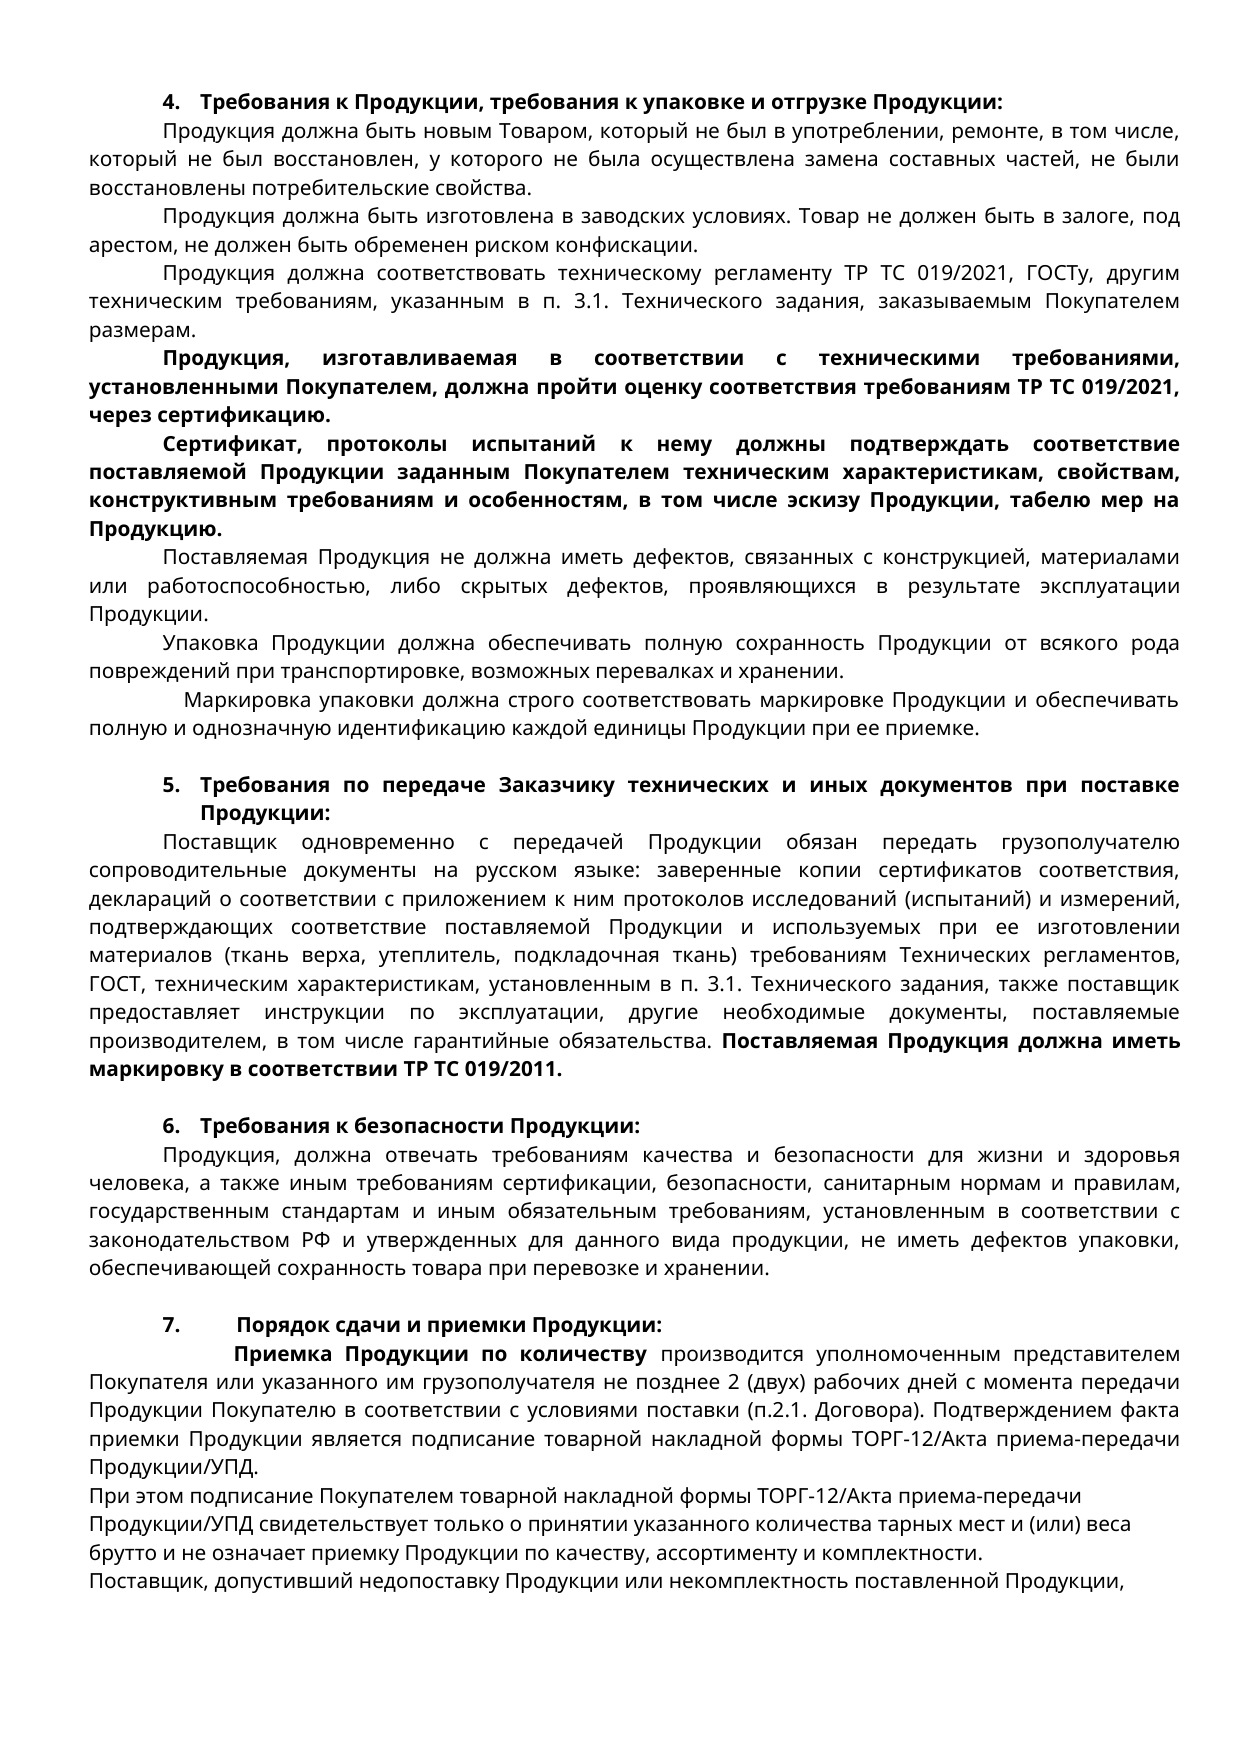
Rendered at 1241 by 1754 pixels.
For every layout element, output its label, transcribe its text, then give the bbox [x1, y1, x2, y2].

list Порядок сдачи и приемки Продукции: [89, 1310, 1181, 1339]
text Продукция, должна отвечать требованиям качества и безопасности для жизни и здоровья человека, а также иным требованиям сертификации, безопасности, санитарным нормам и правилам, государственным стандартам и иным обязательным требованиям, установленным в соответствии с законодательством РФ и утвержденных для данного вида продукции, не иметь дефектов упаковки, обеспечивающей сохранность товара при перевозке и хранении. [89, 1140, 1181, 1282]
text Продукция должна быть новым Товаром, который не был в употреблении, ремонте, в том числе, который не был восстановлен, у которого не была осуществлена замена составных частей, не были восстановлены потребительские свойства. [89, 116, 1181, 201]
text Сертификат, протоколы испытаний к нему должны подтверждать соответствие поставляемой Продукции заданным Покупателем техническим характеристикам, свойствам, конструктивным требованиям и особенностям, в том числе эскизу Продукции, табелю мер на Продукцию. [89, 429, 1181, 542]
text Поставляемая Продукция не должна иметь дефектов, связанных с конструкцией, материалами или работоспособностью, либо скрытых дефектов, проявляющихся в результате эксплуатации Продукции. [89, 542, 1181, 628]
list Требования по передаче Заказчику технических и иных документов при поставке Продукции: [162, 770, 1181, 827]
text Маркировка упаковки должна строго соответствовать маркировке Продукции и обеспечивать полную и однозначную идентификацию каждой единицы Продукции при ее приемке. [89, 685, 1181, 742]
text Продукция должна соответствовать техническому регламенту ТР ТС 019/2021, ГОСТу, другим техническим требованиям, указанным в п. 3.1. Технического задания, заказываемым Покупателем размерам. [89, 258, 1181, 343]
text Приемка Продукции по количеству производится уполномоченным представителем Покупателя или указанного им грузополучателя не позднее 2 (двух) рабочих дней с момента передачи Продукции Покупателю в соответствии с условиями поставки (п.2.1. Договора). Подтверждением факта приемки Продукции является подписание товарной накладной формы ТОРГ-12/Акта приема-передачи Продукции/УПД. [89, 1339, 1181, 1481]
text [89, 1566, 1181, 1595]
list Требования к безопасности Продукции: [162, 1111, 1181, 1140]
text При этом подписание Покупателем товарной накладной формы ТОРГ-12/Акта приема-передачи Продукции/УПД свидетельствует только о принятии указанного количества тарных мест и (или) веса брутто и не означает приемку Продукции по качеству, ассортименту и комплектности. [89, 1481, 1181, 1566]
text Продукция должна быть изготовлена в заводских условиях. Товар не должен быть в залоге, под арестом, не должен быть обременен риском конфискации. [89, 201, 1181, 258]
text Упаковка Продукции должна обеспечивать полную сохранность Продукции от всякого рода повреждений при транспортировке, возможных перевалках и хранении. [89, 628, 1181, 685]
text Продукция, изготавливаемая в соответствии с техническими требованиями, установленными Покупателем, должна пройти оценку соответствия требованиям ТР ТС 019/2021, через сертификацию. [89, 343, 1181, 429]
text Поставщик одновременно с передачей Продукции обязан передать грузополучателю сопроводительные документы на русском языке: заверенные копии сертификатов соответствия, деклараций о соответствии с приложением к ним протоколов исследований (испытаний) и измерений, подтверждающих соответствие поставляемой Продукции и используемых при ее изготовлении материалов (ткань верха, утеплитель, подкладочная ткань) требованиям Технических регламентов, ГОСТ, техническим характеристикам, установленным в п. 3.1. Технического задания, также поставщик предоставляет инструкции по эксплуатации, другие необходимые документы, поставляемые производителем, в том числе гарантийные обязательства. Поставляемая Продукция должна иметь маркировку в соответствии ТР ТС 019/2011. [89, 827, 1181, 1083]
list Требования к Продукции, требования к упаковке и отгрузке Продукции: [162, 87, 1181, 116]
